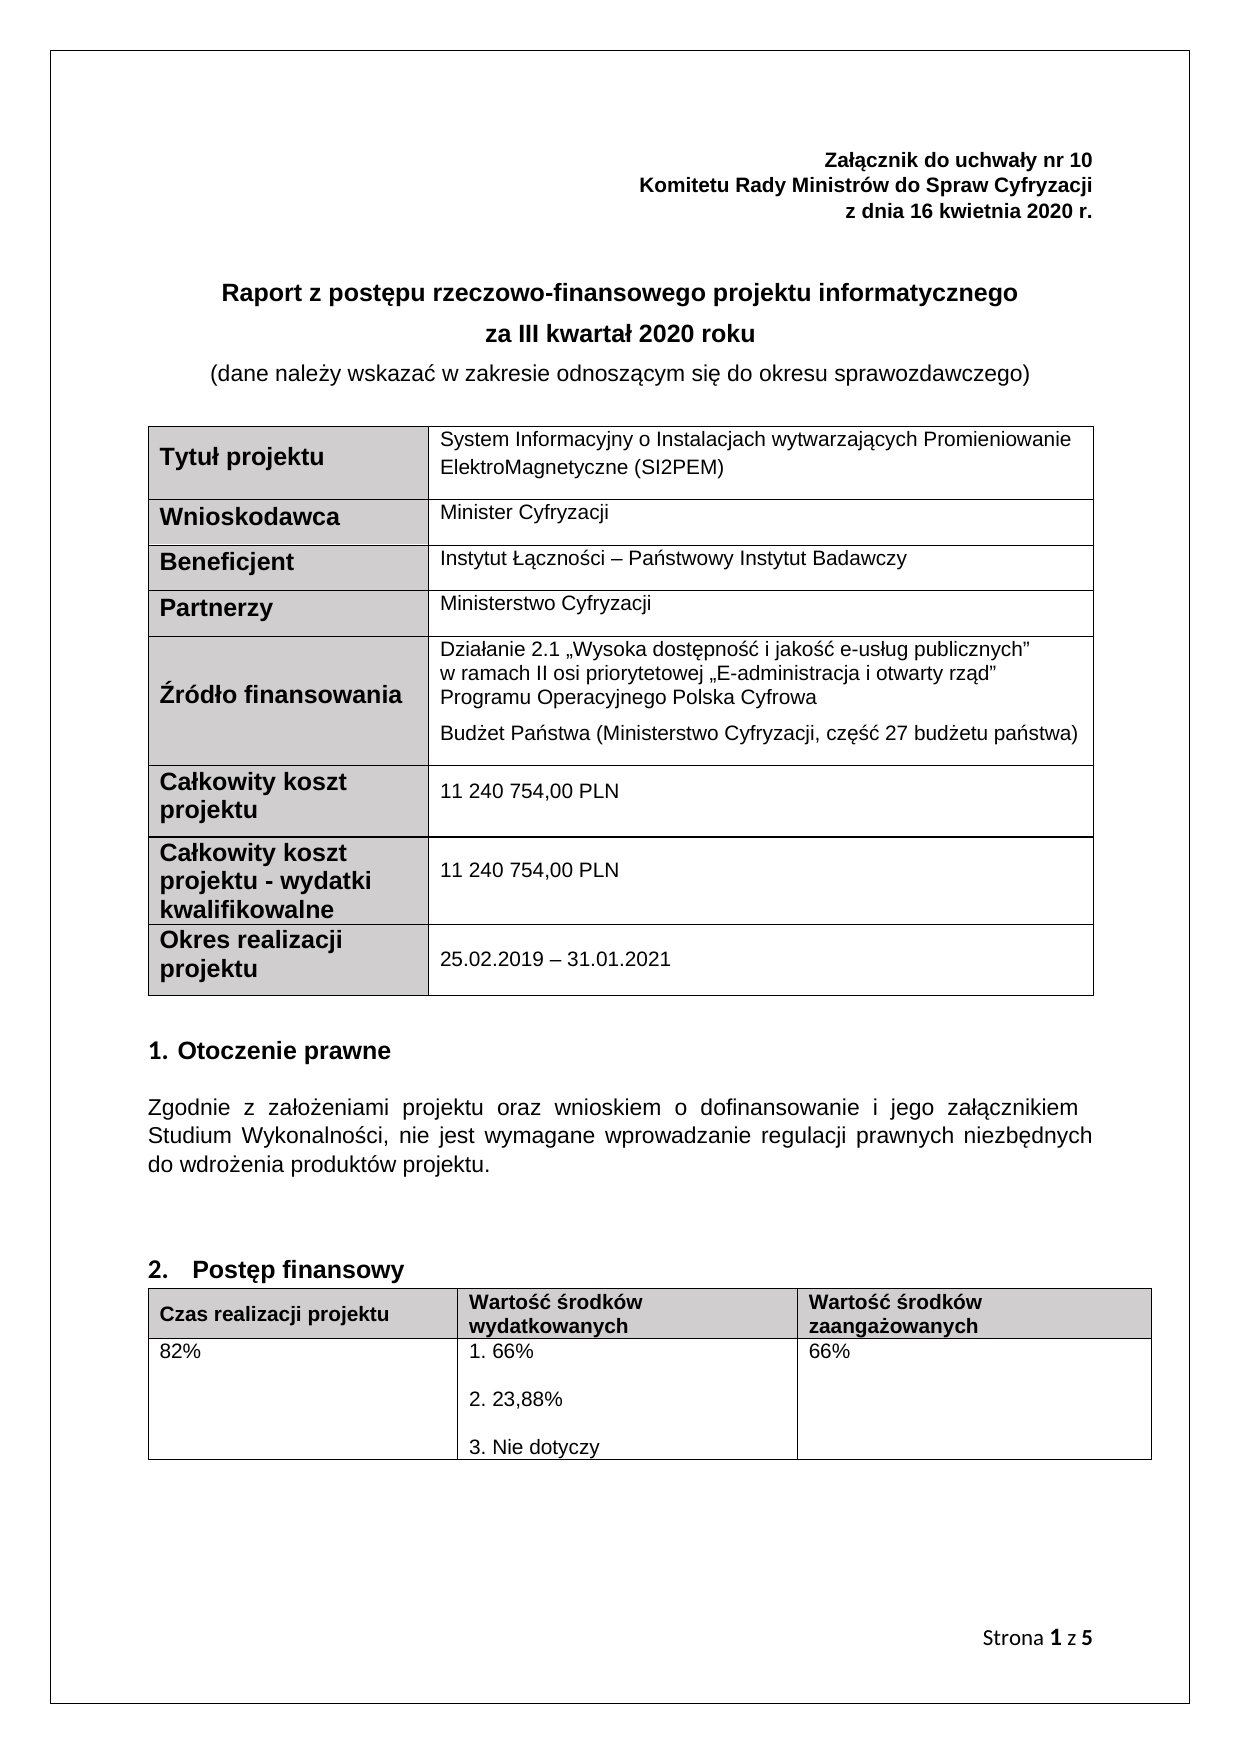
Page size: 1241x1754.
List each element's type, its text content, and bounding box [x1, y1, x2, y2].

table_cell Całkowity koszt projektu - wydatki kwalifikowalne [149, 838, 428, 924]
table_cell Partnerzy [149, 591, 428, 636]
table_cell 1. 66% 2. 23,88% 3. Nie dotyczy [458, 1339, 797, 1459]
table_header Wartość środków wydatkowanych [458, 1289, 797, 1338]
subtitle Postęp finansowy [148, 1252, 1093, 1286]
table_header Tytuł projektu [149, 427, 428, 499]
table_cell 25.02.2019 – 31.01.2021 [429, 925, 1093, 995]
table_cell 66% [798, 1339, 1151, 1459]
table_header Czas realizacji projektu [149, 1289, 457, 1338]
table_cell Ministerstwo Cyfryzacji [429, 591, 1093, 636]
table_cell Źródło finansowania [149, 637, 428, 765]
table_cell Wnioskodawca [149, 500, 428, 544]
subtitle Otoczenie prawne [148, 1033, 1063, 1066]
subtitle Raport z postępu rzeczowo-finansowego projektu informatycznego [148, 277, 1093, 306]
text (dane należy wskazać w zakresie odnoszącym się do okresu sprawozdawczego) [148, 360, 1093, 386]
table_cell Okres realizacji projektu [149, 925, 428, 995]
table_cell Działanie 2.1 „Wysoka dostępność i jakość e-usług publicznych” w ramach II osi priorytetowej „E-administracja i otwarty rząd” Programu Operacyjnego Polska Cyfrowa Budżet Państwa (Ministerstwo Cyfryzacji, część 27 budżetu państwa) [429, 637, 1093, 765]
text z dnia 16 kwietnia 2020 r. [148, 199, 1093, 223]
table_header Wartość środków zaangażowanych [798, 1289, 1151, 1338]
text Komitetu Rady Ministrów do Spraw Cyfryzacji [148, 173, 1093, 197]
table_cell Beneficjent [149, 546, 428, 590]
table_header System Informacyjny o Instalacjach wytwarzających Promieniowanie ElektroMagnetyczne (SI2PEM) [429, 427, 1093, 499]
table_cell Instytut Łączności – Państwowy Instytut Badawczy [429, 546, 1093, 590]
table_cell Minister Cyfryzacji [429, 500, 1093, 544]
table_cell Całkowity koszt projektu [149, 766, 428, 836]
table_cell 11 240 754,00 PLN [429, 838, 1093, 924]
text Zgodnie z założeniami projektu oraz wnioskiem o dofinansowanie i jego załącznikiem Studium Wykonalności, nie jest wymagane wprowadzanie regulacji prawnych niezbędnych do wdrożenia produktów projektu. [148, 1094, 1093, 1177]
subtitle za III kwartał 2020 roku [148, 319, 1093, 347]
table_cell 82% [149, 1339, 457, 1459]
table_cell 11 240 754,00 PLN [429, 766, 1093, 836]
text Załącznik do uchwały nr 10 [148, 147, 1093, 171]
